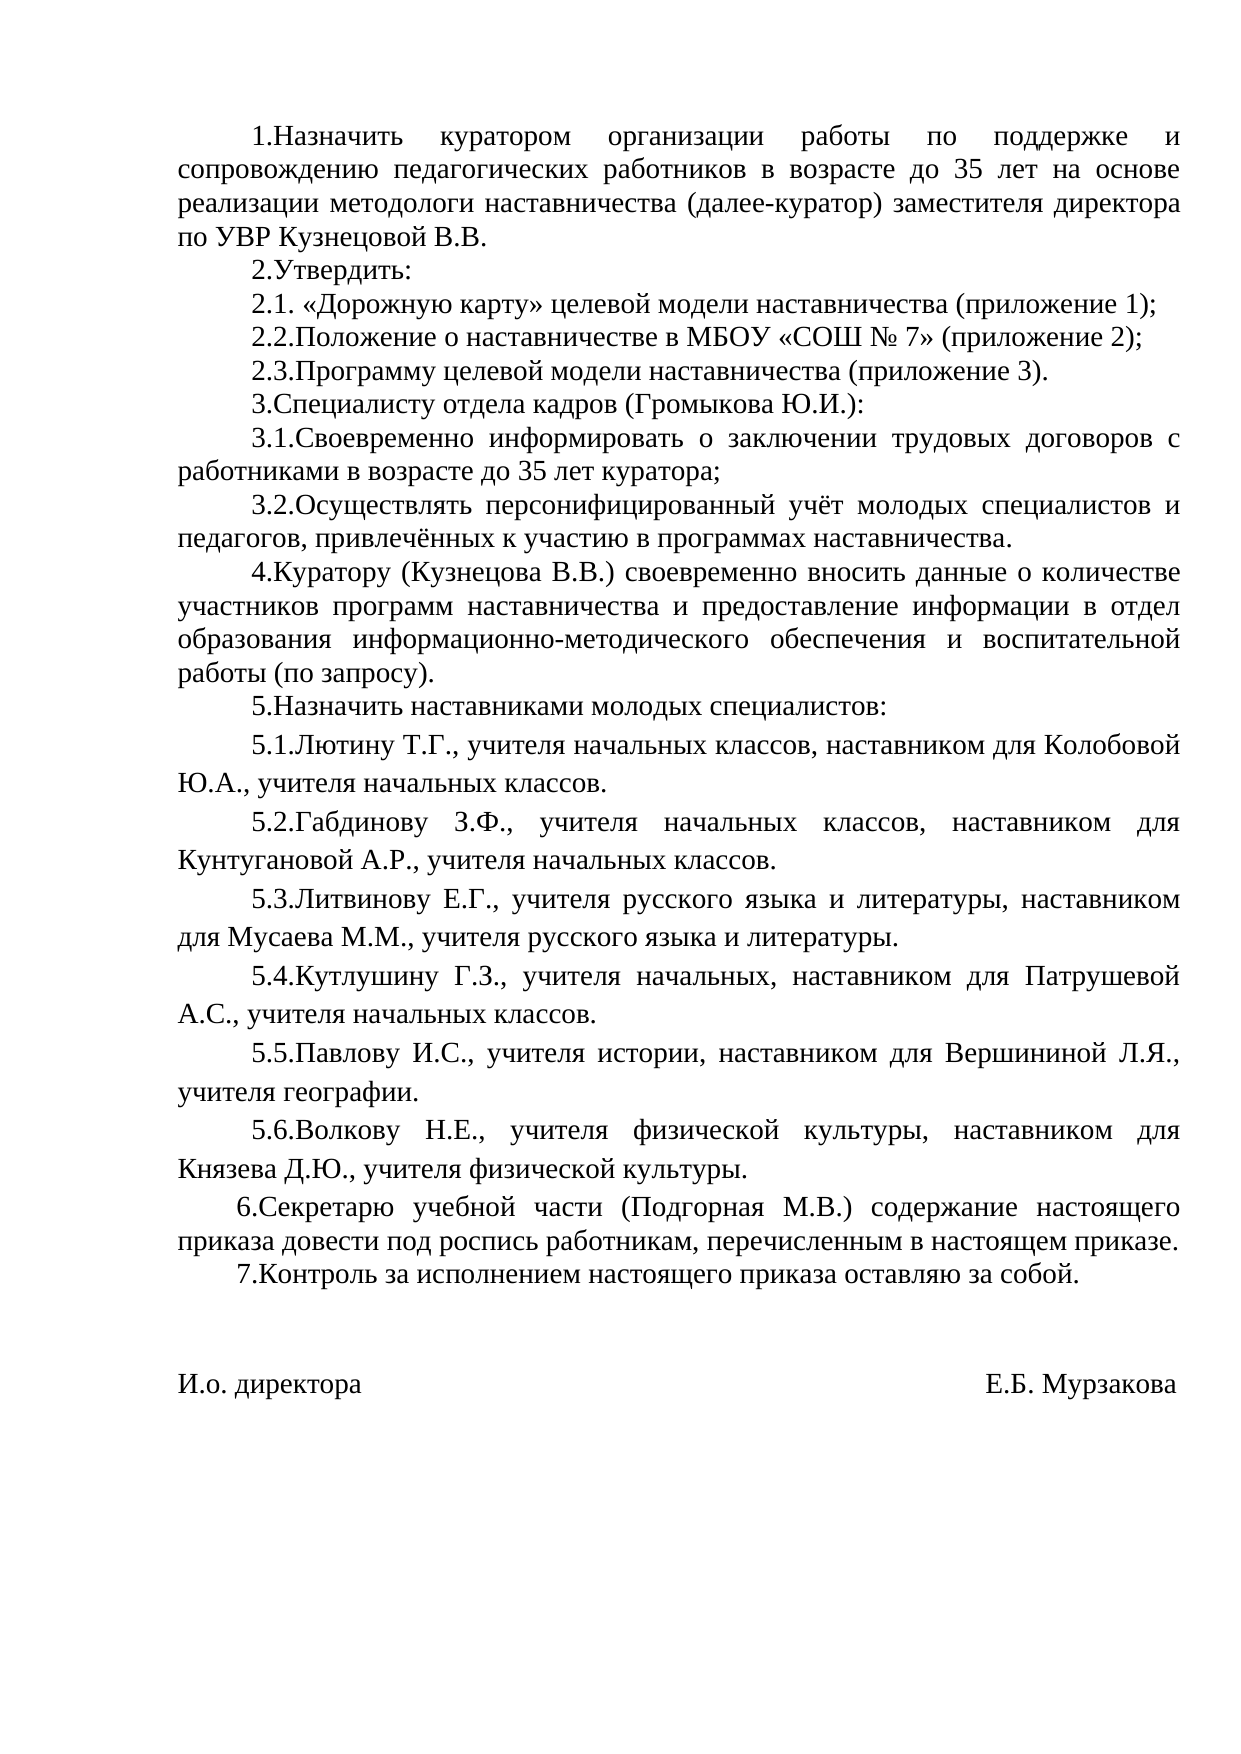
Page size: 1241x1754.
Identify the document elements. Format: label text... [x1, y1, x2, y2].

text 3.Специалисту отдела кадров (Громыкова Ю.И.): [177, 386, 1181, 420]
text 5.4.Кутлушину Г.З., учителя начальных, наставником для Патрушевой А.С., учителя начальных классов. [177, 958, 1181, 1030]
text 2.Утвердить: [177, 252, 1181, 286]
text 5.6.Волкову Н.Е., учителя физической культуры, наставником для Князева Д.Ю., учителя физической культуры. [177, 1112, 1181, 1184]
text 5.5.Павлову И.С., учителя истории, наставником для Вершининой Л.Я., учителя географии. [177, 1035, 1181, 1107]
text 2.3.Программу целевой модели наставничества (приложение 3). [177, 353, 1181, 386]
text 6.Секретарю учебной части (Подгорная М.В.) содержание настоящего приказа довести под роспись работникам, перечисленным в настоящем приказе. [177, 1189, 1181, 1256]
text 2.2.Положение о наставничестве в МБОУ «СОШ № 7» (приложение 2); [177, 319, 1181, 353]
text 5.1.Лютину Т.Г., учителя начальных классов, наставником для Колобовой Ю.А., учителя начальных классов. [177, 727, 1181, 799]
text 3.1.Своевременно информировать о заключении трудовых договоров с работниками в возрасте до 35 лет куратора; [177, 420, 1181, 487]
text 5.2.Габдинову З.Ф., учителя начальных классов, наставником для Кунтугановой А.Р., учителя начальных классов. [177, 804, 1181, 876]
text 5.3.Литвинову Е.Г., учителя русского языка и литературы, наставником для Мусаева М.М., учителя русского языка и литературы. [177, 881, 1181, 953]
text 7.Контроль за исполнением настоящего приказа оставляю за собой. [177, 1256, 1181, 1290]
text 4.Куратору (Кузнецова В.В.) своевременно вносить данные о количестве участников программ наставничества и предоставление информации в отдел образования информационно-методического обеспечения и воспитательной работы (по запросу). [177, 554, 1181, 688]
text 3.2.Осуществлять персонифицированный учёт молодых специалистов и педагогов, привлечённых к участию в программах наставничества. [177, 487, 1181, 554]
text 5.Назначить наставниками молодых специалистов: [177, 688, 1181, 722]
text 2.1. «Дорожную карту» целевой модели наставничества (приложение 1); [177, 286, 1181, 319]
text И.о. директора Е.Б. Мурзакова [177, 1366, 1181, 1399]
text 1.Назначить куратором организации работы по поддержке и сопровождению педагогических работников в возрасте до 35 лет на основе реализации методологи наставничества (далее-куратор) заместителя директора по УВР Кузнецовой В.В. [177, 118, 1181, 252]
